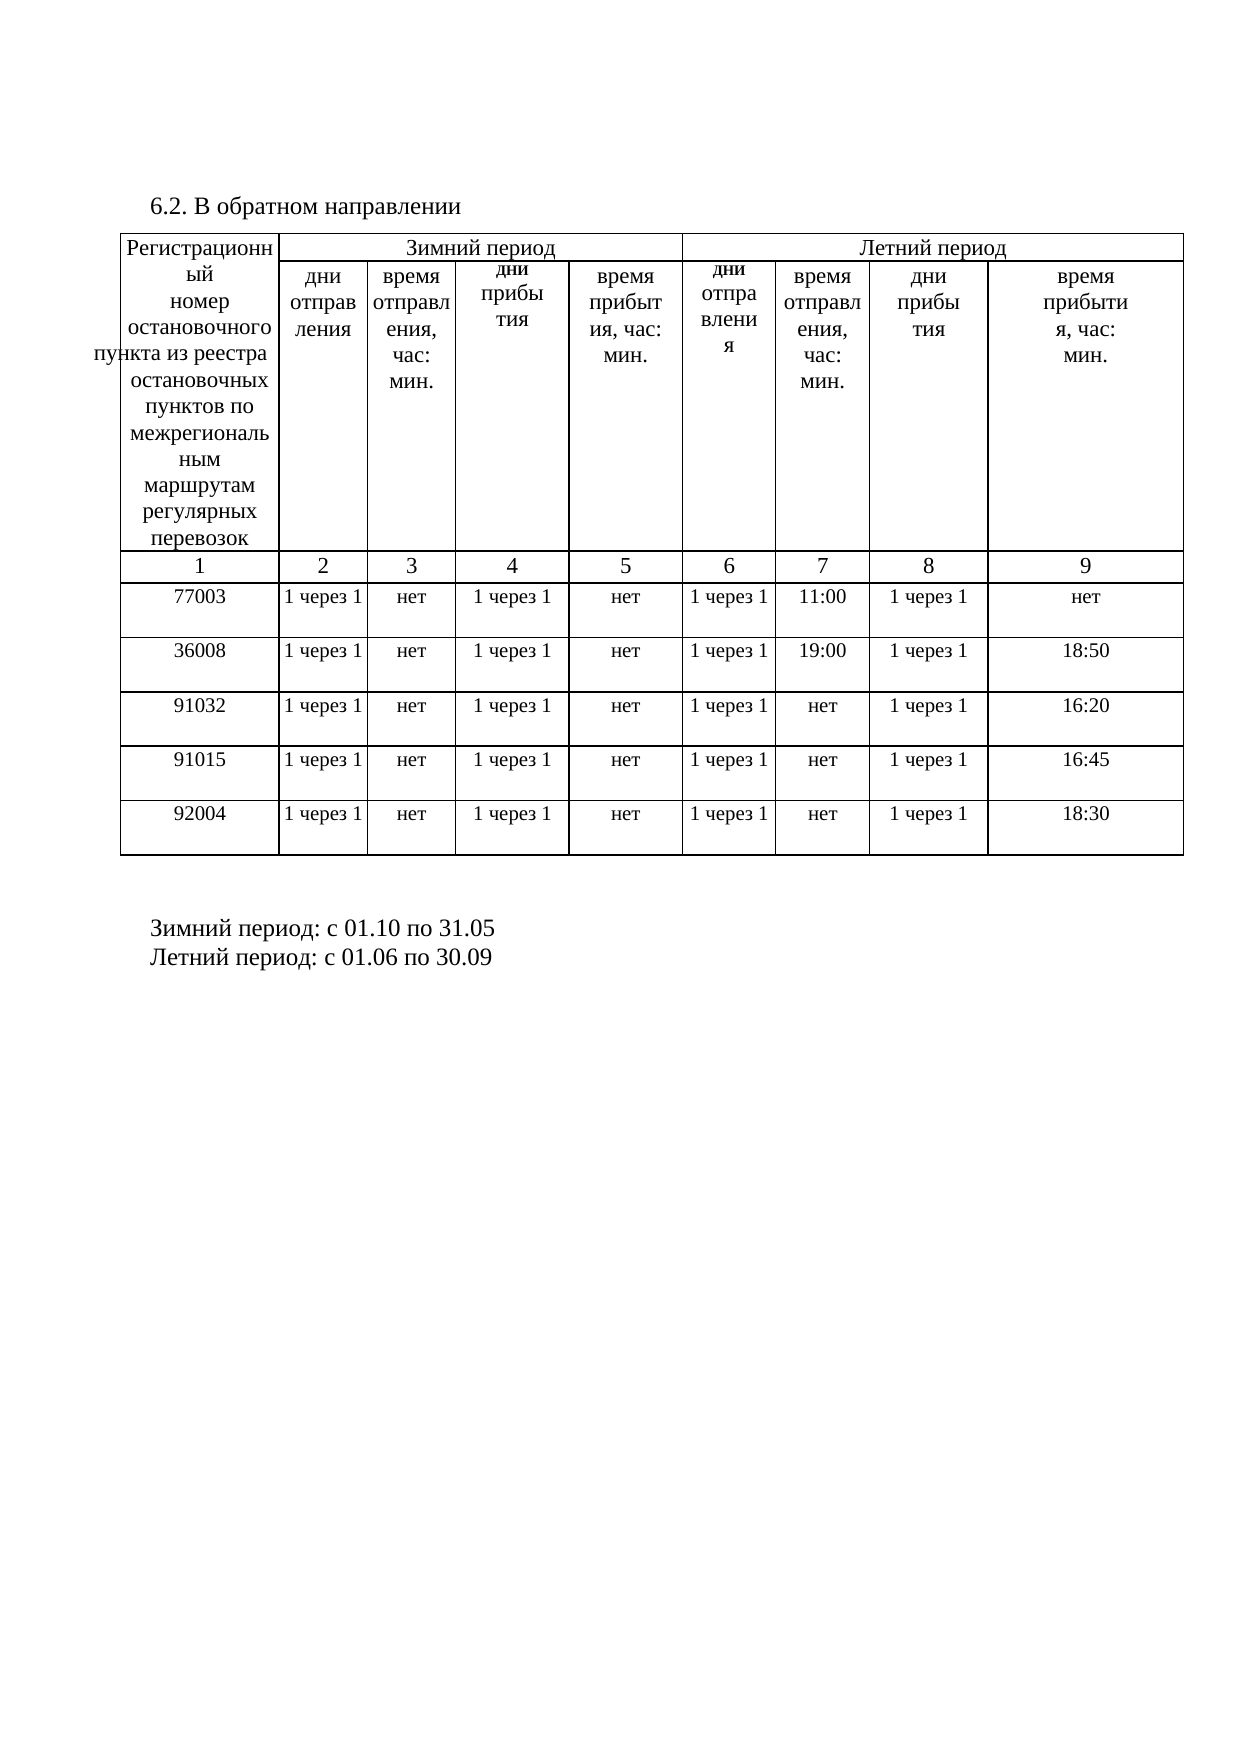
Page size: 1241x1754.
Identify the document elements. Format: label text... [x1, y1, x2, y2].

table_cell нет [368, 747, 455, 800]
table_cell 3 [368, 552, 455, 582]
table_cell время отправл ения, час: мин. [776, 262, 869, 550]
table_cell 1 через 1 [456, 584, 568, 637]
table_cell нет [368, 801, 455, 854]
table_cell время прибыти я, час: мин. [989, 262, 1183, 550]
text Летний период: с 01.06 по 30.09 [150, 942, 1090, 971]
table_cell нет [776, 693, 869, 745]
table_cell 1 через 1 [456, 801, 568, 854]
table_cell нет [776, 747, 869, 800]
table_cell нет [570, 638, 682, 691]
table_cell 16:20 [989, 693, 1183, 745]
table_cell 1 через 1 [683, 584, 775, 637]
table_cell нет [776, 801, 869, 854]
table_cell 19:00 [776, 638, 869, 691]
text Зимний период: с 01.10 по 31.05 [150, 913, 1090, 942]
table_cell 1 через 1 [870, 584, 987, 637]
table_cell 1 через 1 [683, 693, 775, 745]
table_cell 1 через 1 [280, 638, 367, 691]
table_cell нет [368, 693, 455, 745]
table_cell 6 [683, 552, 775, 582]
table_cell 1 [121, 552, 278, 582]
table_cell 1 через 1 [870, 693, 987, 745]
table_cell 1 через 1 [870, 638, 987, 691]
table_cell ДНИ прибы тия [456, 262, 568, 550]
table_cell нет [570, 747, 682, 800]
table_cell 1 через 1 [280, 693, 367, 745]
table_cell дни отправ ления [280, 262, 367, 550]
table_cell 1 через 1 [280, 584, 367, 637]
table_cell 16:45 [989, 747, 1183, 800]
table_cell 1 через 1 [870, 747, 987, 800]
table_header Зимний период [280, 234, 682, 260]
table_cell нет [570, 801, 682, 854]
table_cell 77003 [121, 584, 278, 637]
table_cell нет [368, 638, 455, 691]
table_cell нет [989, 584, 1183, 637]
table_cell 2 [280, 552, 367, 582]
table_cell 1 через 1 [683, 747, 775, 800]
text 6.2. В обратном направлении [150, 191, 1090, 220]
table_cell 1 через 1 [870, 801, 987, 854]
table_cell 36008 [121, 638, 278, 691]
table_cell время прибыт ия, час: мин. [570, 262, 682, 550]
table_cell 91032 [121, 693, 278, 745]
table_cell 1 через 1 [280, 801, 367, 854]
table_cell 92004 [121, 801, 278, 854]
table_cell 1 через 1 [683, 638, 775, 691]
table_cell нет [570, 584, 682, 637]
table_cell 1 через 1 [683, 801, 775, 854]
table_cell 18:50 [989, 638, 1183, 691]
table_cell 91015 [121, 747, 278, 800]
table_header Летний период [683, 234, 1183, 260]
table_header Регистрационный номер остановочного пункта из реестра остановочных пунктов по межрегиональным маршрутам регулярных перевозок [121, 234, 278, 550]
table_cell 1 через 1 [280, 747, 367, 800]
table_cell 9 [989, 552, 1183, 582]
table_cell 7 [776, 552, 869, 582]
table_cell нет [570, 693, 682, 745]
table_cell 1 через 1 [456, 747, 568, 800]
table_cell ДНИ отпра влени я [683, 262, 775, 550]
table_cell 1 через 1 [456, 693, 568, 745]
table_cell 18:30 [989, 801, 1183, 854]
table_cell 11:00 [776, 584, 869, 637]
table_cell 4 [456, 552, 568, 582]
table_cell дни прибы тия [870, 262, 987, 550]
table_cell нет [368, 584, 455, 637]
table_cell 1 через 1 [456, 638, 568, 691]
table_cell время отправл ения, час: мин. [368, 262, 455, 550]
table_cell 5 [570, 552, 682, 582]
table_cell 8 [870, 552, 987, 582]
